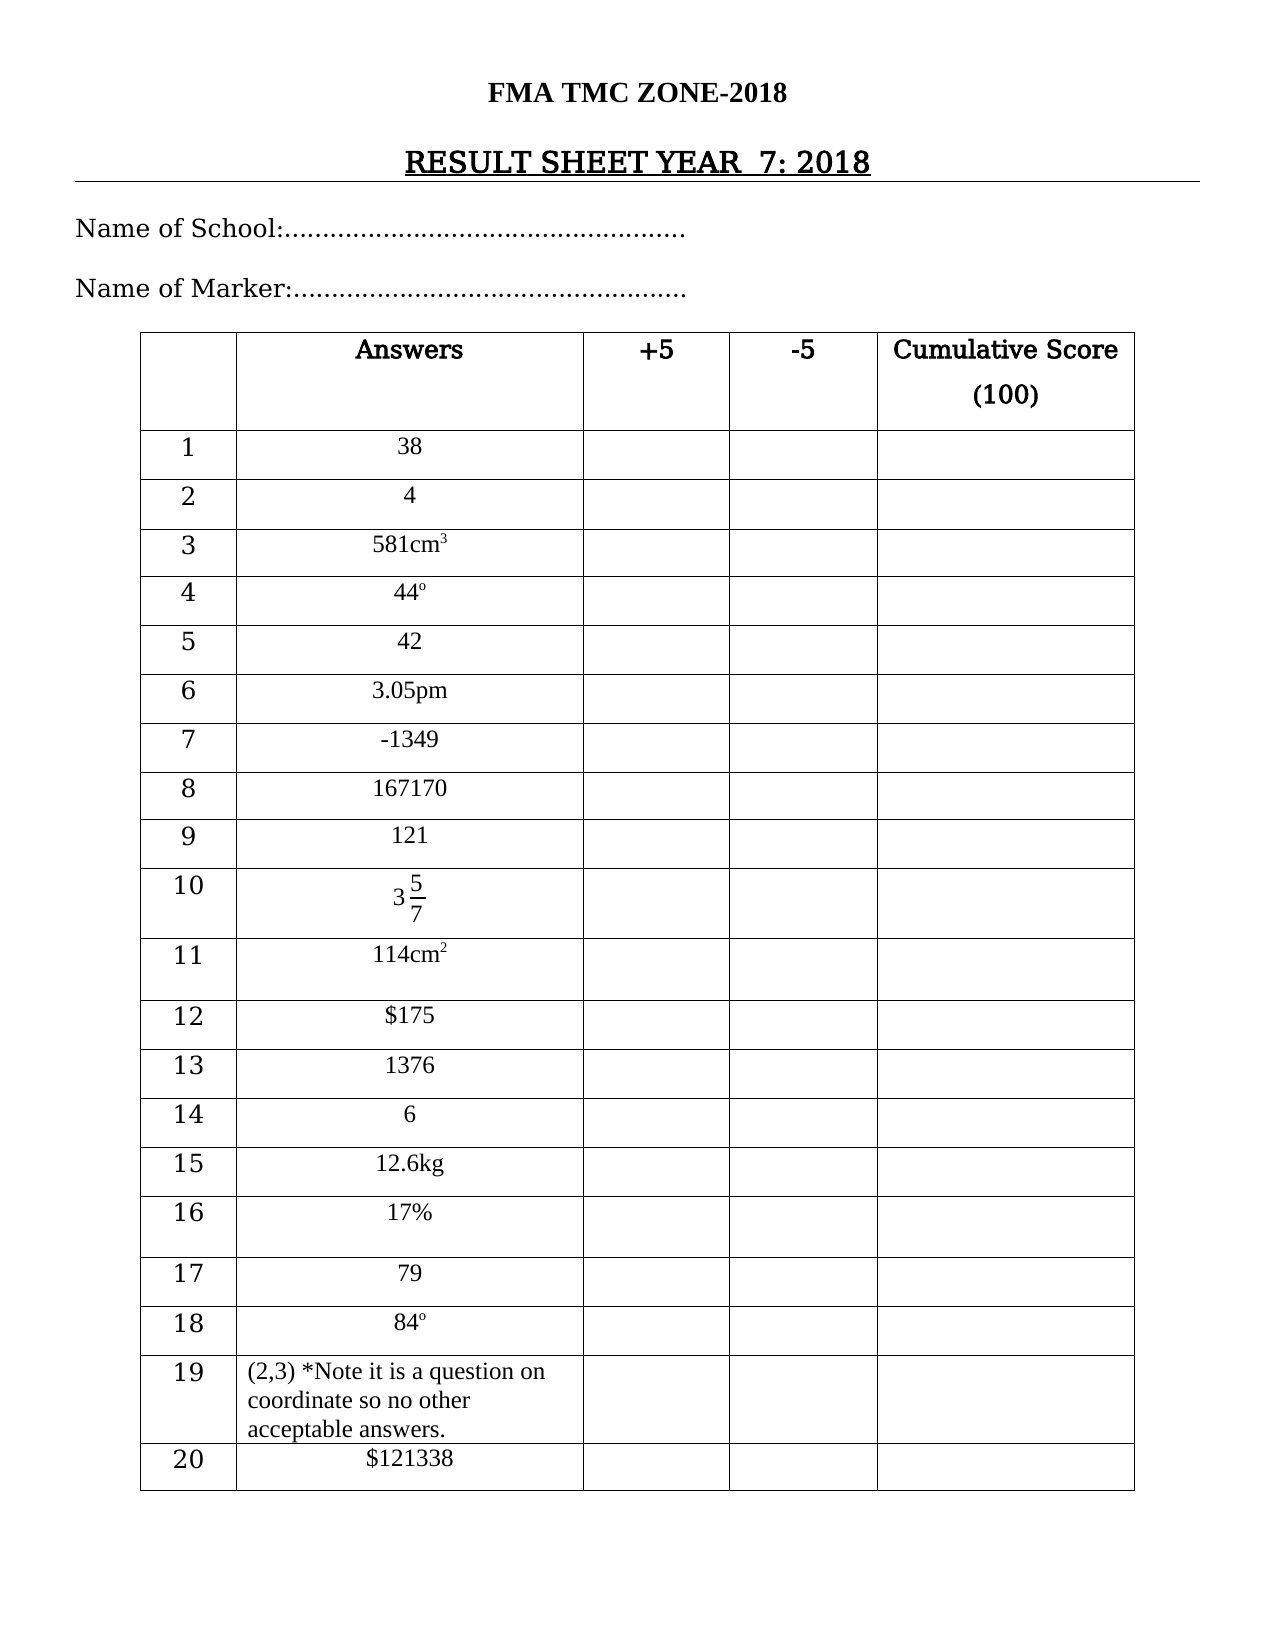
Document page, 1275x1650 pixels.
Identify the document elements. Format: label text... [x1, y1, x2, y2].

table_cell [584, 773, 729, 819]
table_cell 14 [141, 1099, 236, 1147]
table_cell [730, 1258, 877, 1306]
table_cell [584, 1307, 729, 1355]
table_cell 6 [237, 1099, 583, 1147]
table_cell [584, 820, 729, 868]
table_cell 2 [141, 480, 236, 528]
table_cell 1376 [237, 1050, 583, 1098]
table_cell 17% [237, 1197, 583, 1257]
table_cell [878, 1444, 1134, 1490]
table_cell 167170 [237, 773, 583, 819]
table_cell [878, 1099, 1134, 1147]
table_cell [584, 724, 729, 772]
table_cell [730, 773, 877, 819]
table_cell 16 [141, 1197, 236, 1257]
table_cell [878, 626, 1134, 674]
table_cell 581cm3 [237, 530, 583, 576]
table_cell [878, 869, 1134, 938]
table_cell [730, 675, 877, 723]
table_cell 18 [141, 1307, 236, 1355]
table_cell [730, 1050, 877, 1098]
title FMA TMC ZONE-2018 [75, 75, 1200, 108]
table_cell [878, 1050, 1134, 1098]
table_cell [878, 820, 1134, 868]
table_cell [584, 869, 729, 938]
table_cell [730, 626, 877, 674]
table_cell [730, 577, 877, 625]
table_cell 13 [141, 1050, 236, 1098]
table_cell [878, 724, 1134, 772]
table_cell 114cm2 [237, 939, 583, 999]
table_cell 8 [141, 773, 236, 819]
table_cell [584, 1001, 729, 1049]
table_cell $175 [237, 1001, 583, 1049]
table_cell [878, 431, 1134, 479]
text Name of School:…………………………………………….. [75, 212, 1200, 242]
table_cell 5 [141, 626, 236, 674]
table_cell [584, 1099, 729, 1147]
table_cell [878, 577, 1134, 625]
table_cell 9 [141, 820, 236, 868]
table_cell [878, 675, 1134, 723]
table_cell [878, 1258, 1134, 1306]
table_cell 12.6kg [237, 1148, 583, 1196]
table_cell [584, 530, 729, 576]
table_cell 79 [237, 1258, 583, 1306]
table_cell [584, 626, 729, 674]
table_cell [878, 773, 1134, 819]
table_cell 121 [237, 820, 583, 868]
table_cell [878, 939, 1134, 999]
table_cell [584, 1444, 729, 1490]
table_cell [878, 530, 1134, 576]
table_cell 10 [141, 869, 236, 938]
table_cell 19 [141, 1356, 236, 1442]
table_cell [730, 530, 877, 576]
table_header Cumulative Score (100) [878, 333, 1134, 430]
table_cell [730, 431, 877, 479]
table_cell [878, 1001, 1134, 1049]
table_cell [584, 480, 729, 528]
table_cell [878, 1307, 1134, 1355]
table_cell [730, 939, 877, 999]
table_cell 11 [141, 939, 236, 999]
table_cell [584, 1148, 729, 1196]
table_cell [730, 480, 877, 528]
table_cell [584, 1050, 729, 1098]
table_cell [584, 577, 729, 625]
table_cell $121338 [237, 1444, 583, 1490]
table_cell 20 [141, 1444, 236, 1490]
table_cell 84o [237, 1307, 583, 1355]
table_header Answers [237, 333, 583, 430]
table_cell 1 [141, 431, 236, 479]
table_cell [730, 820, 877, 868]
table_cell [584, 1356, 729, 1442]
table_cell [878, 480, 1134, 528]
table_cell 4 [141, 577, 236, 625]
table_cell [730, 1099, 877, 1147]
table_cell 15 [141, 1148, 236, 1196]
table_cell [584, 675, 729, 723]
table_cell [730, 1444, 877, 1490]
table_cell 3 [141, 530, 236, 576]
table_cell -1349 [237, 724, 583, 772]
table_cell [730, 1197, 877, 1257]
table_cell [730, 1148, 877, 1196]
table_cell [730, 1307, 877, 1355]
table_cell 17 [141, 1258, 236, 1306]
table_cell [584, 1258, 729, 1306]
table_cell [730, 1001, 877, 1049]
table_cell [730, 1356, 877, 1442]
table_cell 12 [141, 1001, 236, 1049]
table_header [141, 333, 236, 430]
table_cell 42 [237, 626, 583, 674]
text Name of Marker:……………………………………………. [75, 272, 1200, 302]
table_cell 3.05pm [237, 675, 583, 723]
table_cell [584, 1197, 729, 1257]
table_cell 6 [141, 675, 236, 723]
subtitle RESULT SHEET YEAR 7: 2018 [75, 143, 1200, 181]
table_header -5 [730, 333, 877, 430]
table_cell (2,3) *Note it is a question on coordinate so no other acceptable answers. [237, 1356, 583, 1442]
table_cell [878, 1356, 1134, 1442]
table_cell [730, 724, 877, 772]
table_cell [878, 1148, 1134, 1196]
table_cell 44o [237, 577, 583, 625]
table_cell [237, 869, 583, 938]
table_cell [584, 939, 729, 999]
table_header +5 [584, 333, 729, 430]
table_cell [730, 869, 877, 938]
table_cell [878, 1197, 1134, 1257]
table_cell [584, 431, 729, 479]
table_cell 38 [237, 431, 583, 479]
table_cell 7 [141, 724, 236, 772]
table_cell 4 [237, 480, 583, 528]
